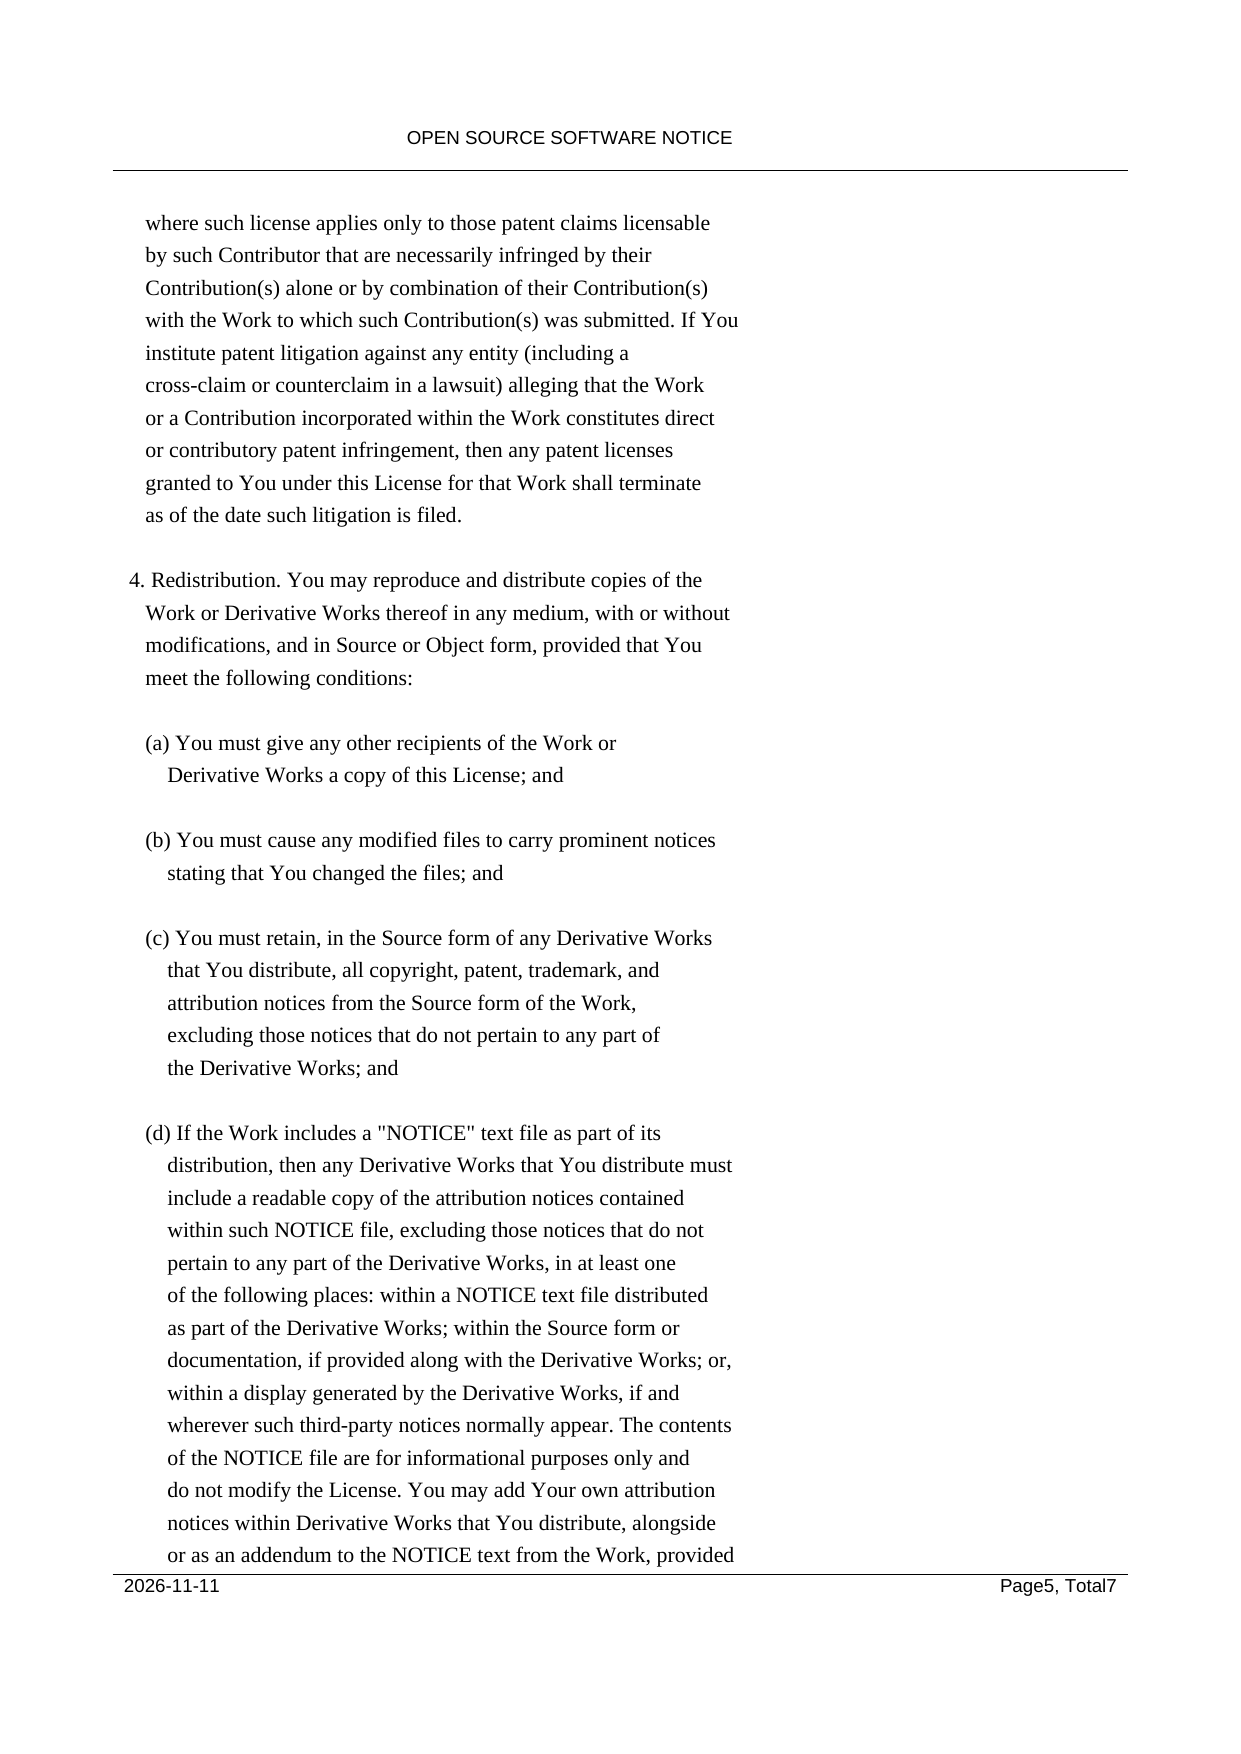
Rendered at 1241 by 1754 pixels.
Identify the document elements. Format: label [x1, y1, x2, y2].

text [112, 206, 1128, 1571]
